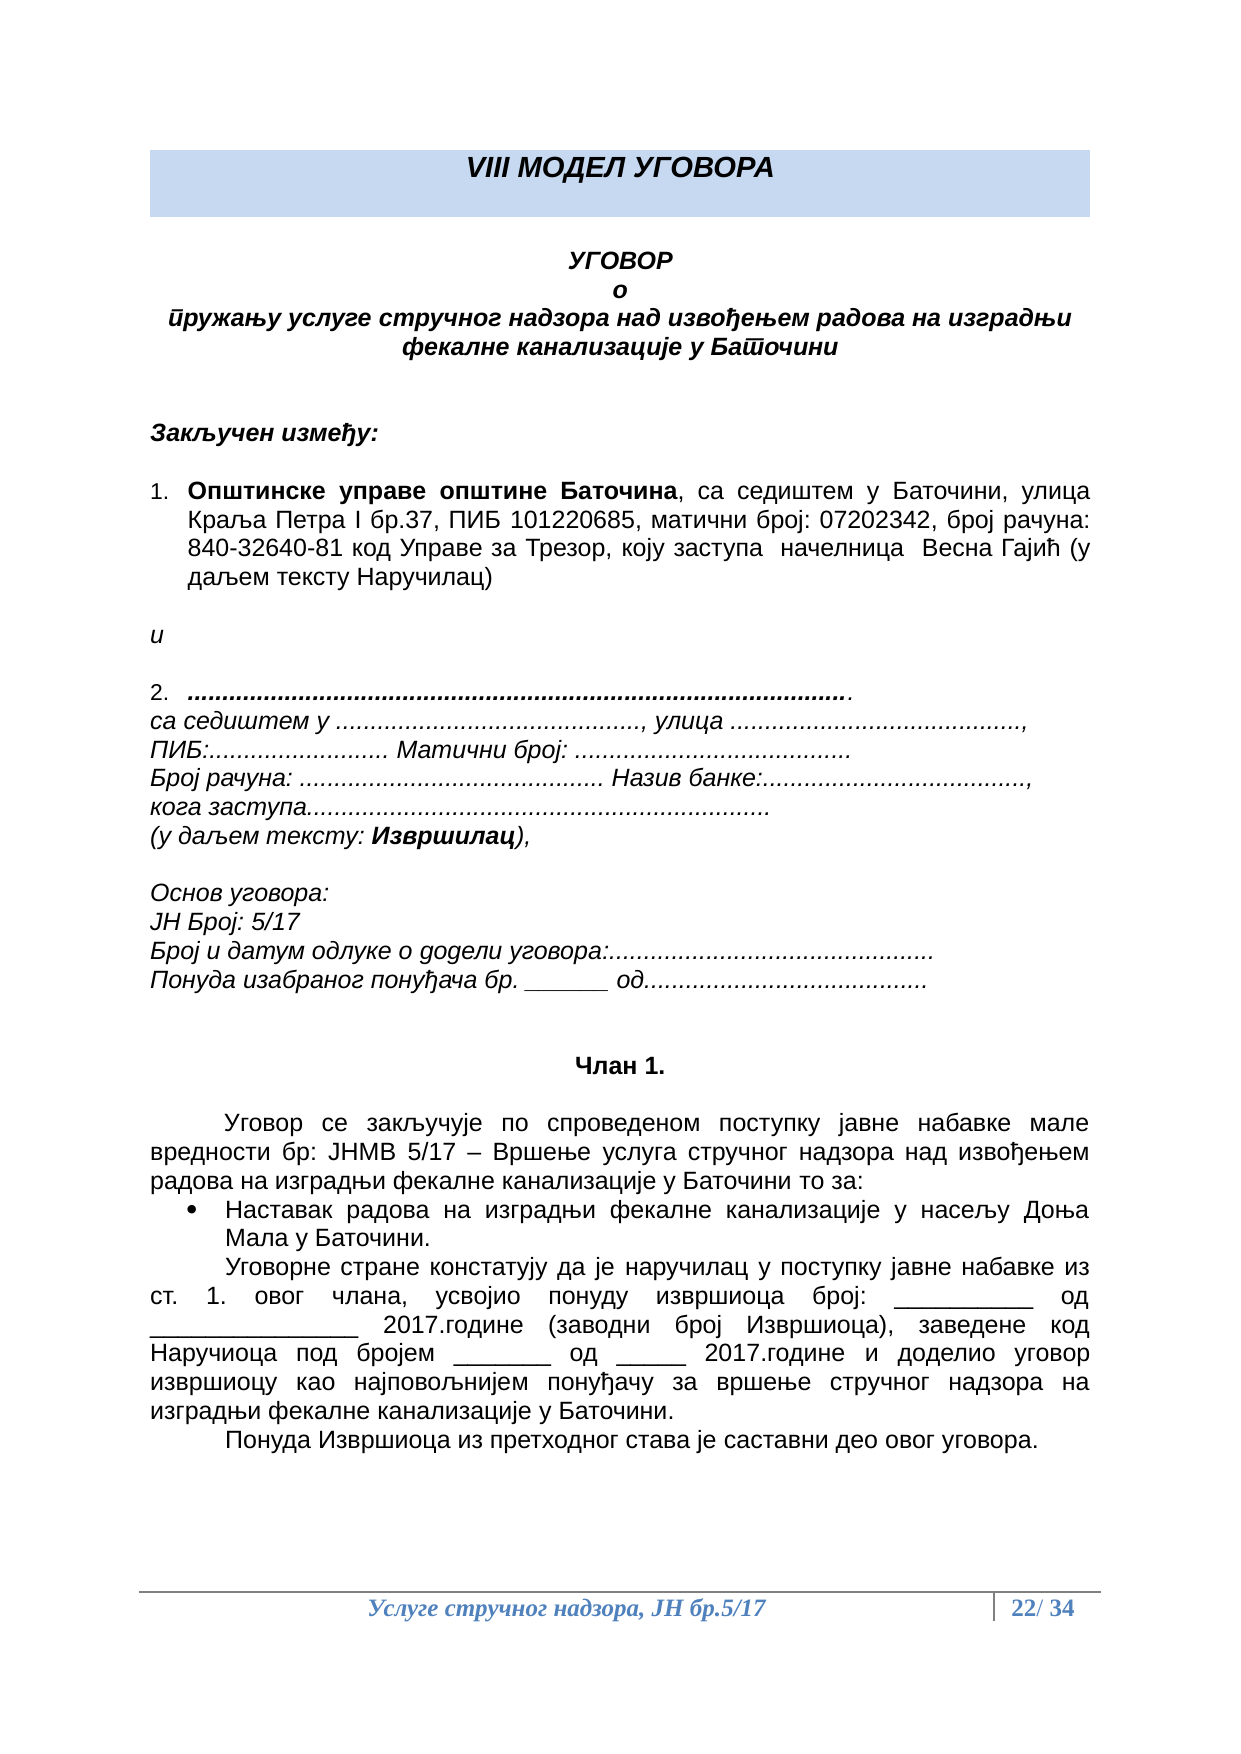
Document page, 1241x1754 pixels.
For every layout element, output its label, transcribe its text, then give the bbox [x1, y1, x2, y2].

text ЈН Број: 5/17 [150, 907, 1090, 936]
text УГОВОР [150, 246, 1090, 274]
text Уговорне стране констатују да је наручилац у поступку јавне набавке из ст. 1. овог члана, усвојио понуду извршиоца број: __________ од _______________ 2017.године (заводни број Извршиоца), заведене код Наручиоца под бројем _______ од _____ 2017.године и доделио уговор извршиоцу као најповољнијем понуђачу за вршење стручног надзора на изградњи фекалне канализације у Баточини. [150, 1252, 1090, 1425]
text Основ уговора: [150, 878, 1090, 907]
text Закључен између: [150, 418, 1090, 447]
text пружању услуге стручног надзора над извођењем радова на изградњи фекалне канализације у Баточини [150, 303, 1090, 361]
text Понуда Извршиоца из претходног става је саставни део овог уговора. [150, 1425, 1090, 1453]
text Број и датум одлуке о додели уговора:............................................... [150, 936, 1090, 964]
list ................................................................................................ [150, 677, 1090, 706]
text кога заступа................................................................... [150, 792, 1090, 821]
text о [150, 274, 1090, 303]
list Наставак радова на изградњи фекалне канализације у насељу Доња Мала у Баточини. [187, 1194, 1090, 1252]
text Број рачуна: ............................................ Назив банке:......................................, [150, 763, 1090, 792]
text VIII МОДЕЛ УГОВОРА [150, 150, 1090, 183]
list Општинске управе општине Баточина, са седиштем у Баточини, улица Краља Петра I бр.37, ПИБ 101220685, матични број: 07202342, број рачуна: 840-32640-81 код Управе за Трезор, коју заступа начелница Весна Гајић (у даљем тексту Наручилац) [150, 476, 1090, 591]
text и [150, 619, 1090, 648]
text Члан 1. [150, 1051, 1090, 1079]
text (у даљем тексту: Извршилац), [150, 821, 1090, 849]
text са седиштем у ............................................, улица .........................................., ПИБ:.......................... Матични број: ........................................ [150, 706, 1090, 763]
text Уговор се закључује по спроведеном поступку јавне набавке мале вредности бр: ЈНМВ 5/17 – Вршење услуга стручног надзора над извођењем радова на изградњи фекалне канализације у Баточини то за: [150, 1108, 1090, 1194]
text Понуда изабраног понуђача бр. ______ од......................................... [150, 964, 1090, 993]
